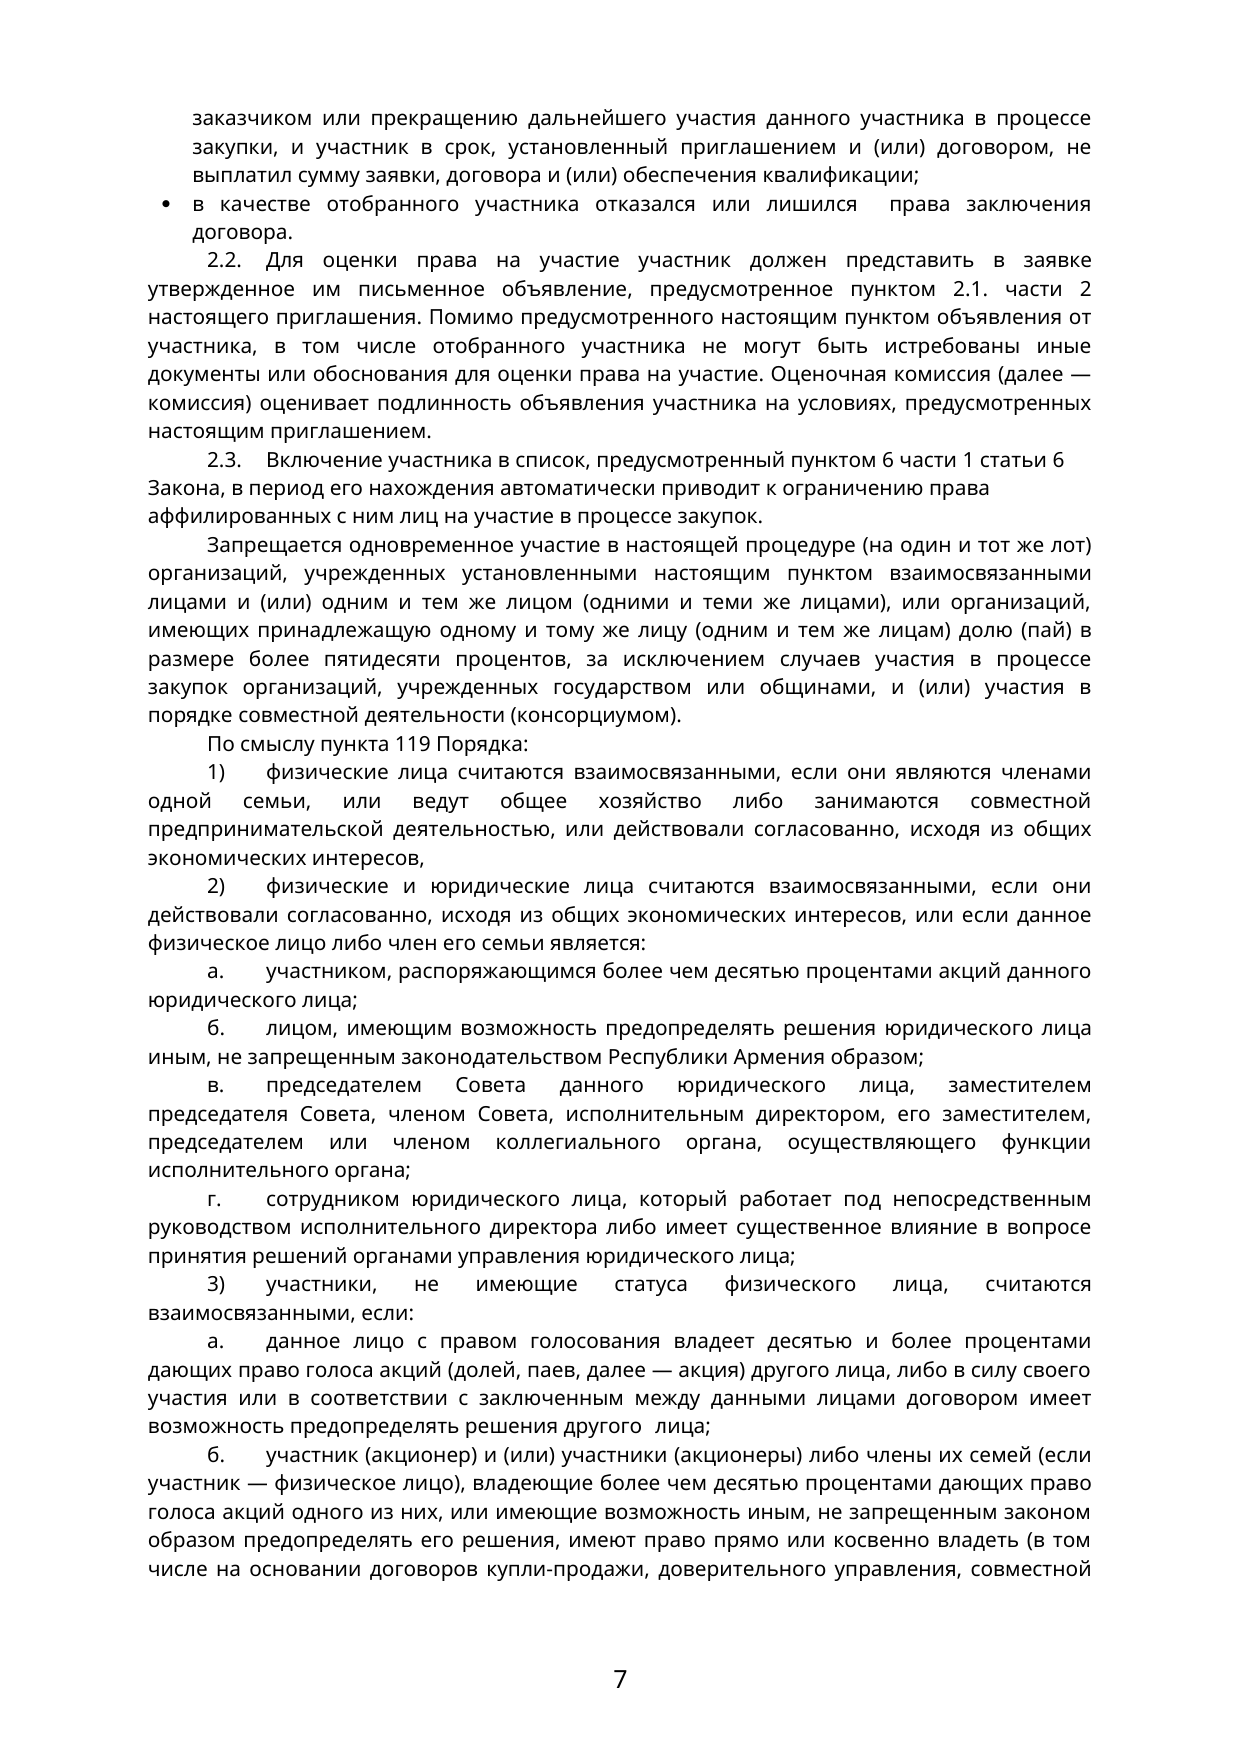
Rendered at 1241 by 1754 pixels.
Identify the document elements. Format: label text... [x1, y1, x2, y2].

text а. данное лицо с правом голосования владеет десятью и более процентами дающих право голоса акций (долей, паев, далее — акция) другого лица, либо в силу своего участия или в соответствии с заключенным между данными лицами договором имеет возможность предопределять решения другого лица; [148, 1326, 1092, 1440]
text 2.2. Для оценки права на участие участник должен представить в заявке утвержденное им письменное объявление, предусмотренное пунктом 2.1. части 2 настоящего приглашения. Помимо предусмотренного настоящим пунктом объявления от участника, в том числе отобранного участника не могут быть истребованы иные документы или обоснования для оценки права на участие. Оценочная комиссия (далее — комиссия) оценивает подлинность объявления участника на условиях, предусмотренных настоящим приглашением. [148, 246, 1092, 445]
text 3) участники, не имеющие статуса физического лица, считаются взаимосвязанными, если: [148, 1269, 1092, 1326]
text а. участником, распоряжающимся более чем десятью процентами акций данного юридического лица; [148, 957, 1092, 1013]
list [154, 103, 1092, 189]
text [148, 1440, 1092, 1582]
text 1) физические лица считаются взаимосвязанными, если они являются членами одной семьи, или ведут общее хозяйство либо занимаются совместной предпринимательской деятельностью, или действовали согласованно, исходя из общих экономических интересов, [148, 757, 1092, 871]
text 2) физические и юридические лица считаются взаимосвязанными, если они действовали согласованно, исходя из общих экономических интересов, или если данное физическое лицо либо член его семьи является: [148, 871, 1092, 957]
text Запрещается одновременное участие в настоящей процедуре (на один и тот же лот) организаций, учрежденных установленными настоящим пунктом взаимосвязанными лицами и (или) одним и тем же лицом (одними и теми же лицами), или организаций, имеющих принадлежащую одному и тому же лицу (одним и тем же лицам) долю (пай) в размере более пятидесяти процентов, за исключением случаев участия в процессе закупок организаций, учрежденных государством или общинами, и (или) участия в порядке совместной деятельности (консорциумом). [148, 530, 1092, 729]
list в качестве отобранного участника отказался или лишился права заключения договора. [162, 189, 1092, 246]
text г. сотрудником юридического лица, который работает под непосредственным руководством исполнительного директора либо имеет существенное влияние в вопросе принятия решений органами управления юридического лица; [148, 1184, 1092, 1269]
text 2.3. Включение участника в список, предусмотренный пунктом 6 части 1 статьи 6 Закона, в период его нахождения автоматически приводит к ограничению права аффилированных с ним лиц на участие в процессе закупок. [148, 445, 1092, 530]
text в. председателем Совета данного юридического лица, заместителем председателя Совета, членом Совета, исполнительным директором, его заместителем, председателем или членом коллегиального органа, осуществляющего функции исполнительного органа; [148, 1070, 1092, 1184]
text По смыслу пункта 119 Порядка: [148, 729, 1092, 757]
text б. лицом, имеющим возможность предопределять решения юридического лица иным, не запрещенным законодательством Республики Армения образом; [148, 1013, 1092, 1070]
